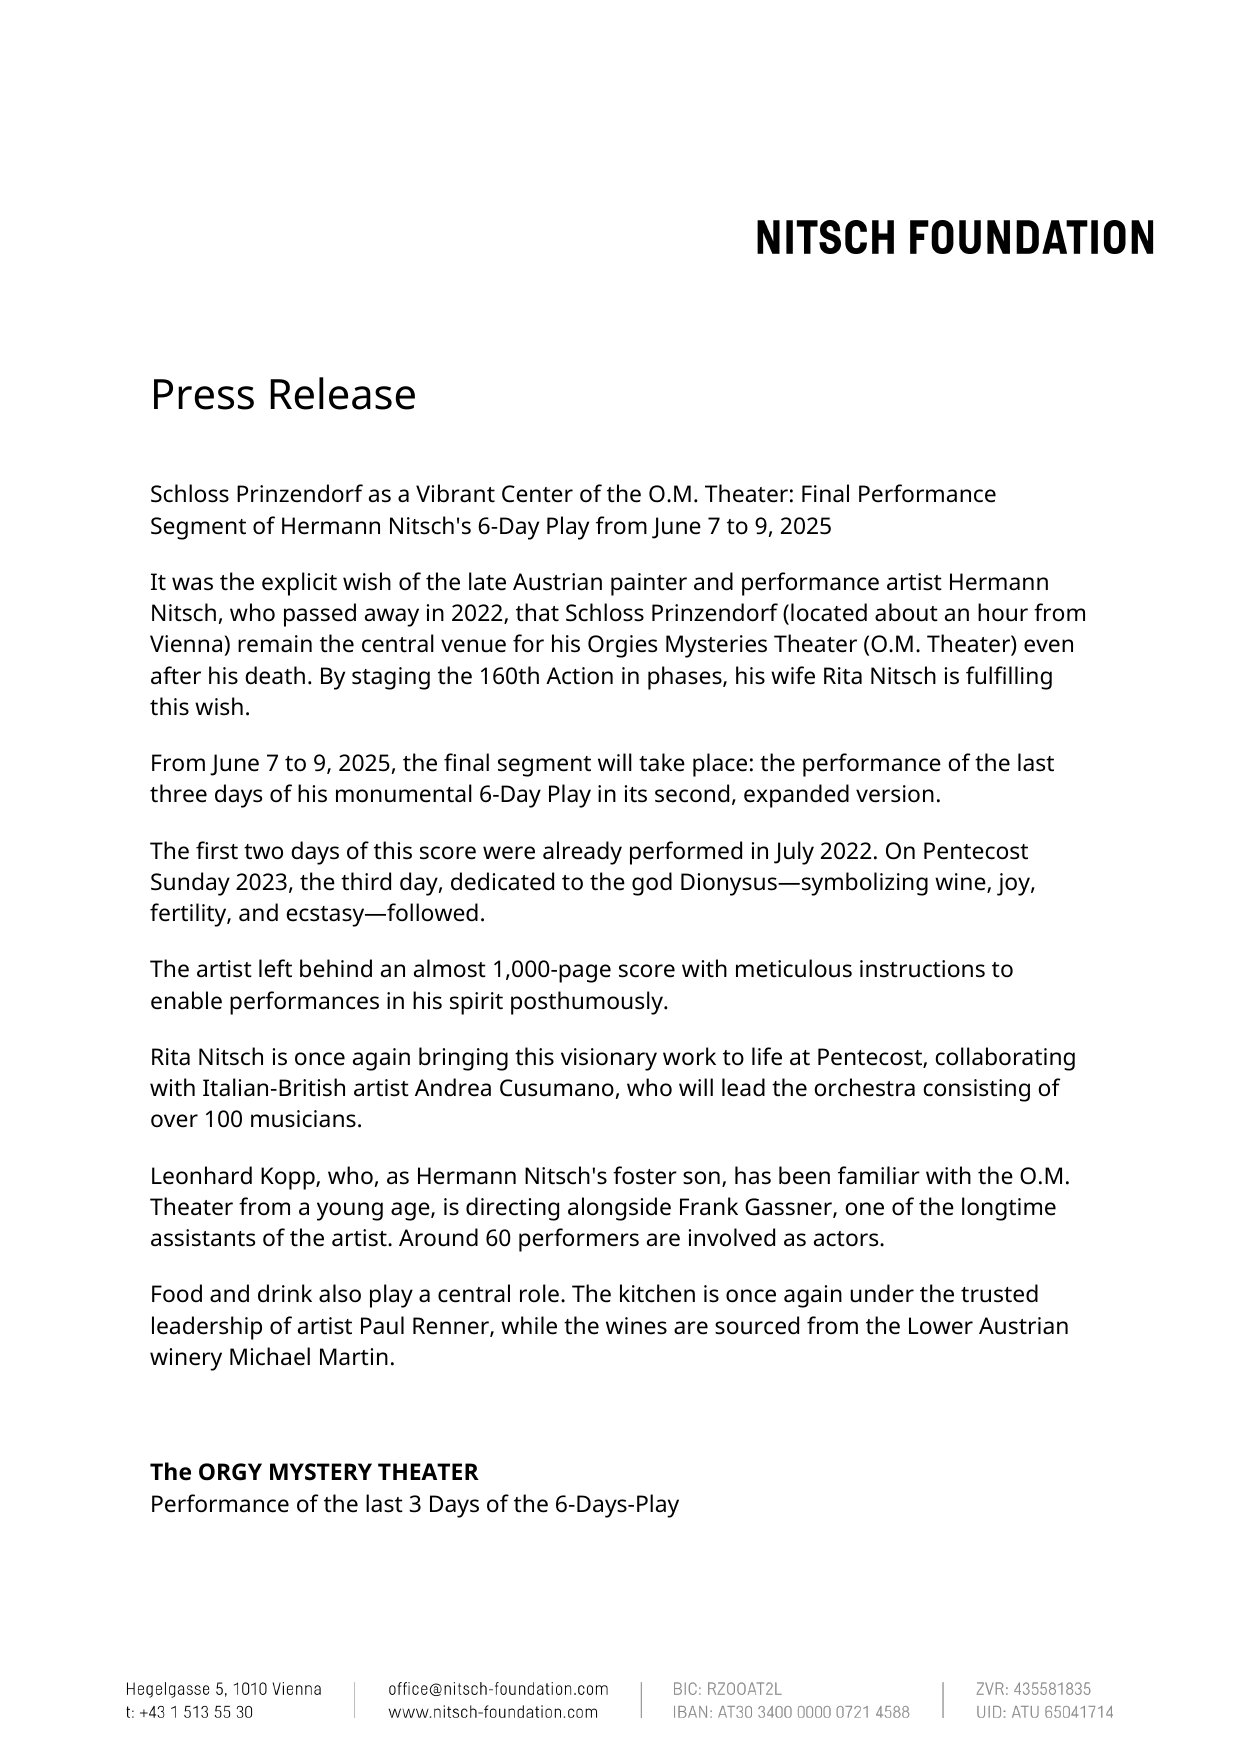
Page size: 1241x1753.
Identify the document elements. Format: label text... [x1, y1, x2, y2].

picture [757, 220, 1154, 254]
picture [126, 1682, 1113, 1718]
text The artist left behind an almost 1,000-page score with meticulous instructions to enable performances in his spirit posthumously. [150, 953, 1090, 1016]
text Press Release [150, 308, 1090, 478]
text From June 7 to 9, 2025, the final segment will take place: the performance of the last three days of his monumental 6-Day Play in its second, expanded version. [150, 747, 1090, 810]
text The ORGY MYSTERY THEATER Performance of the last 3 Days of the 6-Days-Play [150, 1456, 1090, 1519]
text Food and drink also play a central role. The kitchen is once again under the trusted leadership of artist Paul Renner, while the wines are sourced from the Lower Austrian winery Michael Martin. [150, 1278, 1090, 1372]
text The first two days of this score were already performed in July 2022. On Pentecost Sunday 2023, the third day, dedicated to the god Dionysus—symbolizing wine, joy, fertility, and ecstasy—followed. [150, 835, 1090, 928]
text Schloss Prinzendorf as a Vibrant Center of the O.M. Theater: Final Performance Segment of Hermann Nitsch's 6-Day Play from June 7 to 9, 2025 [150, 478, 1090, 541]
text Rita Nitsch is once again bringing this visionary work to life at Pentecost, collaborating with Italian-British artist Andrea Cusumano, who will lead the orchestra consisting of over 100 musicians. [150, 1041, 1090, 1135]
text It was the explicit wish of the late Austrian painter and performance artist Hermann Nitsch, who passed away in 2022, that Schloss Prinzendorf (located about an hour from Vienna) remain the central venue for his Orgies Mysteries Theater (O.M. Theater) even after his death. By staging the 160th Action in phases, his wife Rita Nitsch is fulfilling this wish. [150, 566, 1090, 722]
text Leonhard Kopp, who, as Hermann Nitsch's foster son, has been familiar with the O.M. Theater from a young age, is directing alongside Frank Gassner, one of the longtime assistants of the artist. Around 60 performers are involved as actors. [150, 1160, 1090, 1253]
